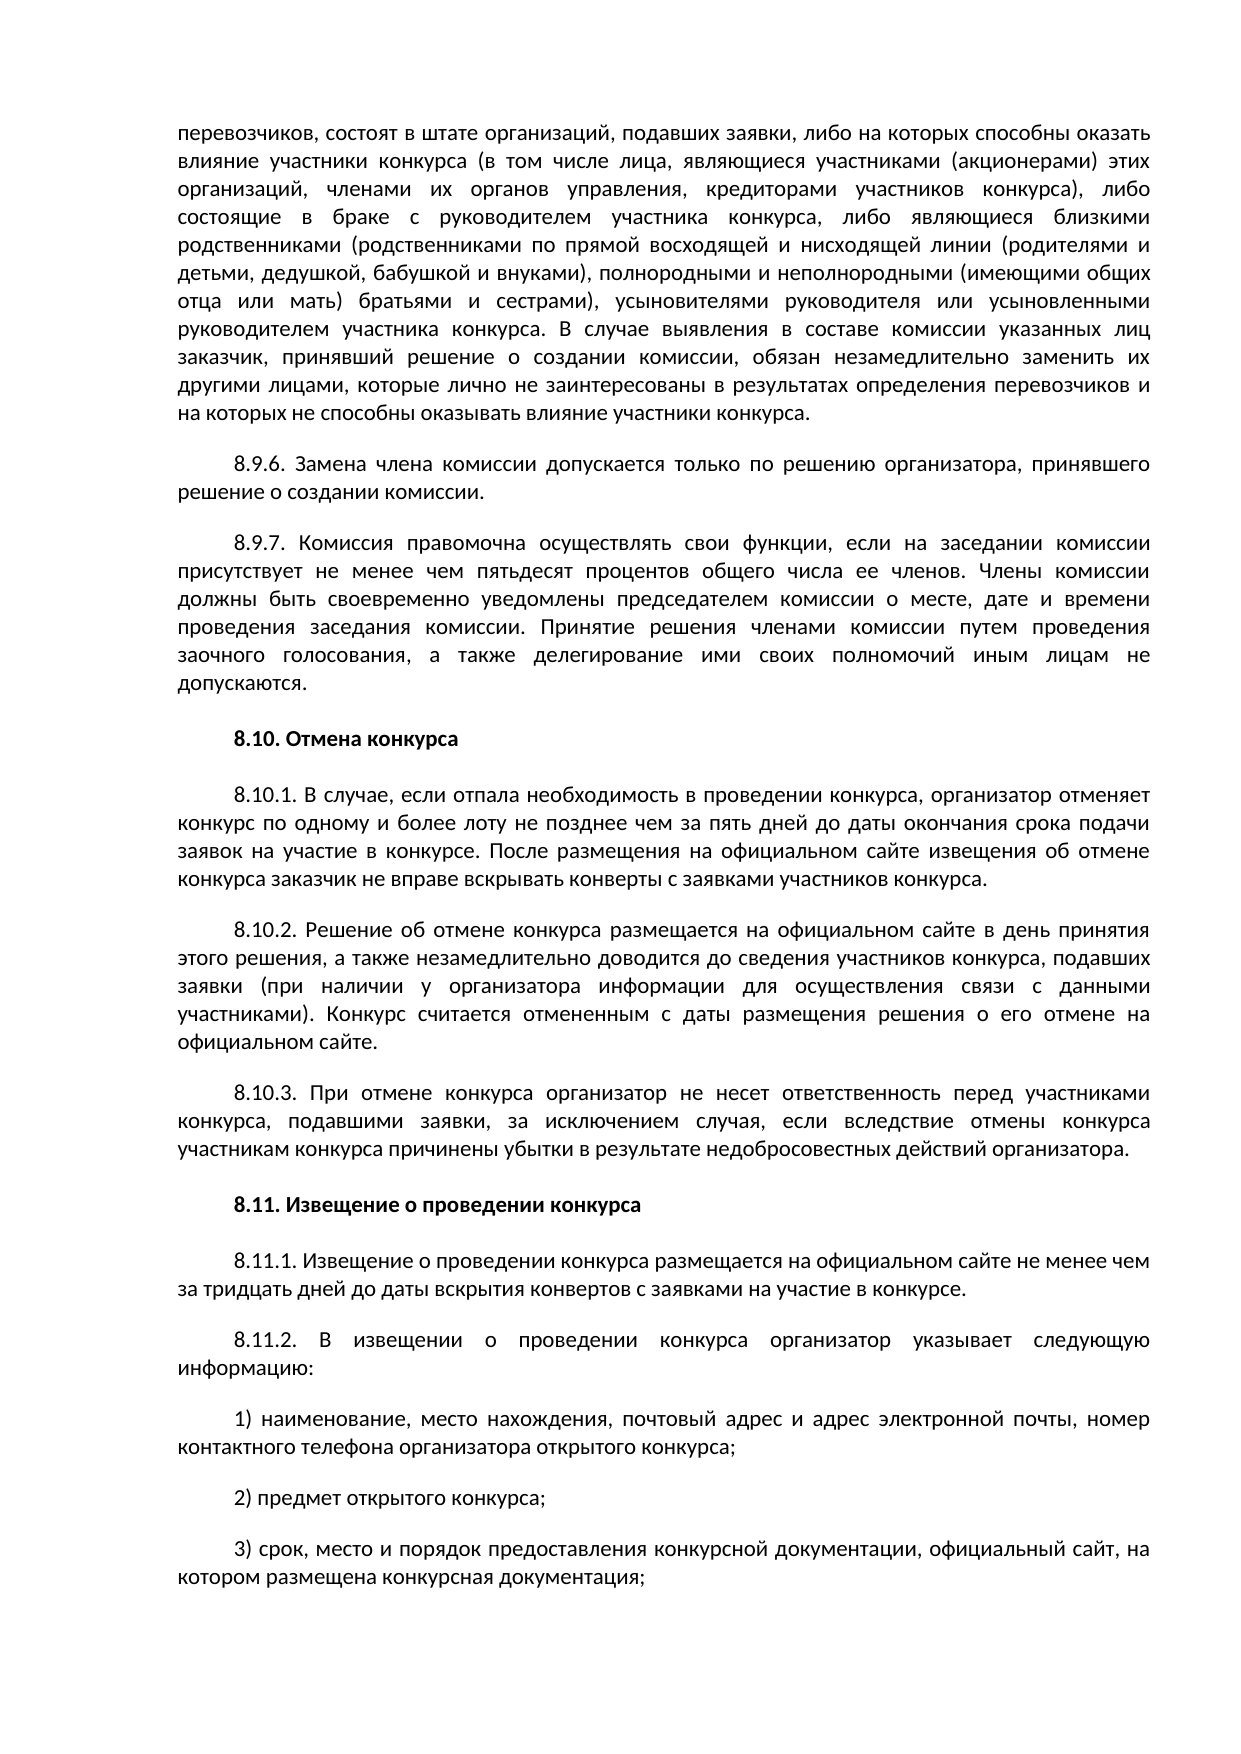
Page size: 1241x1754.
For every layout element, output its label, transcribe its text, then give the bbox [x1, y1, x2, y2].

text 8.10.3. При отмене конкурса организатор не несет ответственность перед участниками конкурса, подавшими заявки, за исключением случая, если вследствие отмены конкурса участникам конкурса причинены убытки в результате недобросовестных действий организатора. [177, 1078, 1152, 1162]
text 8.10.2. Решение об отмене конкурса размещается на официальном сайте в день принятия этого решения, а также незамедлительно доводится до сведения участников конкурса, подавших заявки (при наличии у организатора информации для осуществления связи с данными участниками). Конкурс считается отмененным с даты размещения решения о его отмене на официальном сайте. [177, 915, 1152, 1056]
text 3) срок, место и порядок предоставления конкурсной документации, официальный сайт, на котором размещена конкурсная документация; [177, 1534, 1152, 1590]
title 8.10. Отмена конкурса [233, 724, 1152, 752]
text 2) предмет открытого конкурса; [177, 1483, 1152, 1511]
text 8.9.7. Комиссия правомочна осуществлять свои функции, если на заседании комиссии присутствует не менее чем пятьдесят процентов общего числа ее членов. Члены комиссии должны быть своевременно уведомлены председателем комиссии о месте, дате и времени проведения заседания комиссии. Принятие решения членами комиссии путем проведения заочного голосования, а также делегирование ими своих полномочий иным лицам не допускаются. [177, 528, 1152, 696]
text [177, 118, 1152, 426]
text 8.9.6. Замена члена комиссии допускается только по решению организатора, принявшего решение о создании комиссии. [177, 449, 1152, 505]
text 8.10.1. В случае, если отпала необходимость в проведении конкурса, организатор отменяет конкурс по одному и более лоту не позднее чем за пять дней до даты окончания срока подачи заявок на участие в конкурсе. После размещения на официальном сайте извещения об отмене конкурса заказчик не вправе вскрывать конверты с заявками участников конкурса. [177, 780, 1152, 892]
text 8.11.1. Извещение о проведении конкурса размещается на официальном сайте не менее чем за тридцать дней до даты вскрытия конвертов с заявками на участие в конкурсе. [177, 1247, 1152, 1303]
text 1) наименование, место нахождения, почтовый адрес и адрес электронной почты, номер контактного телефона организатора открытого конкурса; [177, 1404, 1152, 1461]
text 8.11.2. В извещении о проведении конкурса организатор указывает следующую информацию: [177, 1326, 1152, 1382]
title 8.11. Извещение о проведении конкурса [177, 1191, 1152, 1218]
